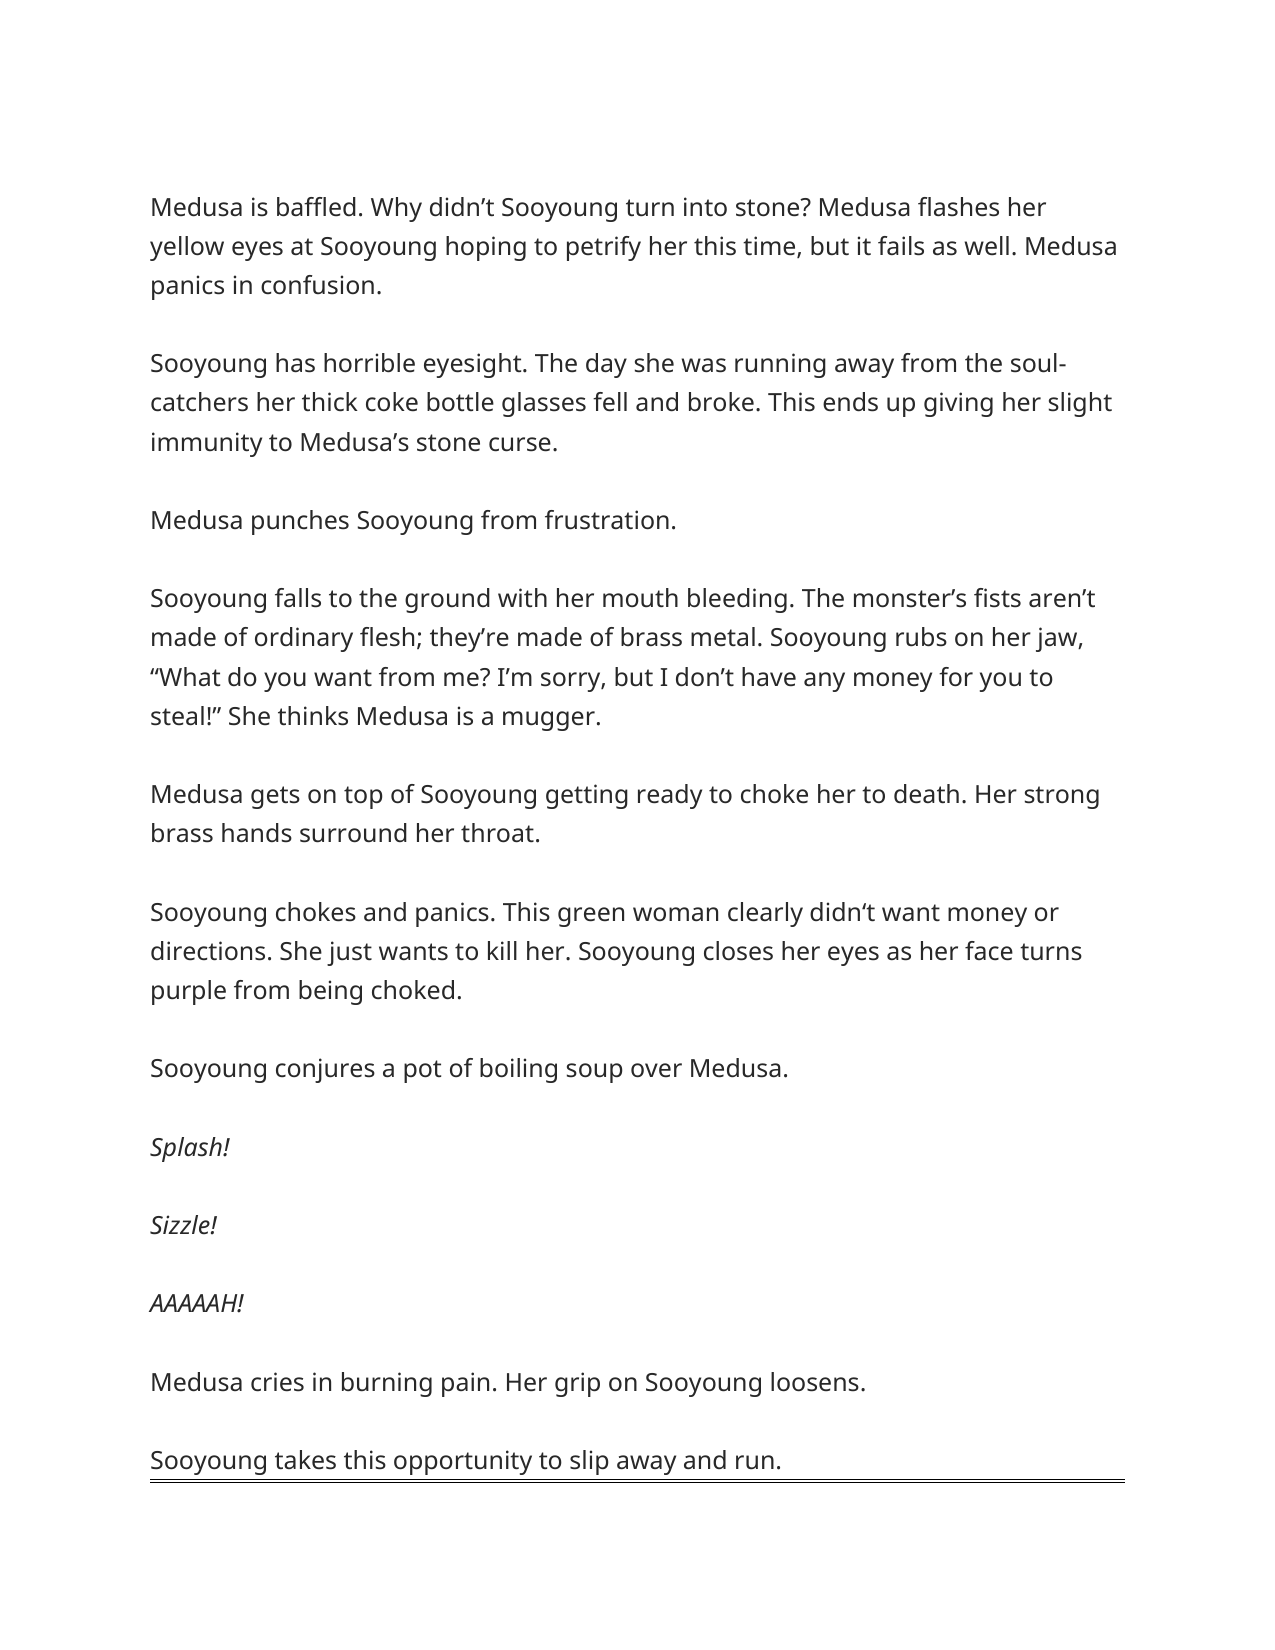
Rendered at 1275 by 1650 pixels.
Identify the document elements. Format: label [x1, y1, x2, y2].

text [150, 150, 1125, 1479]
